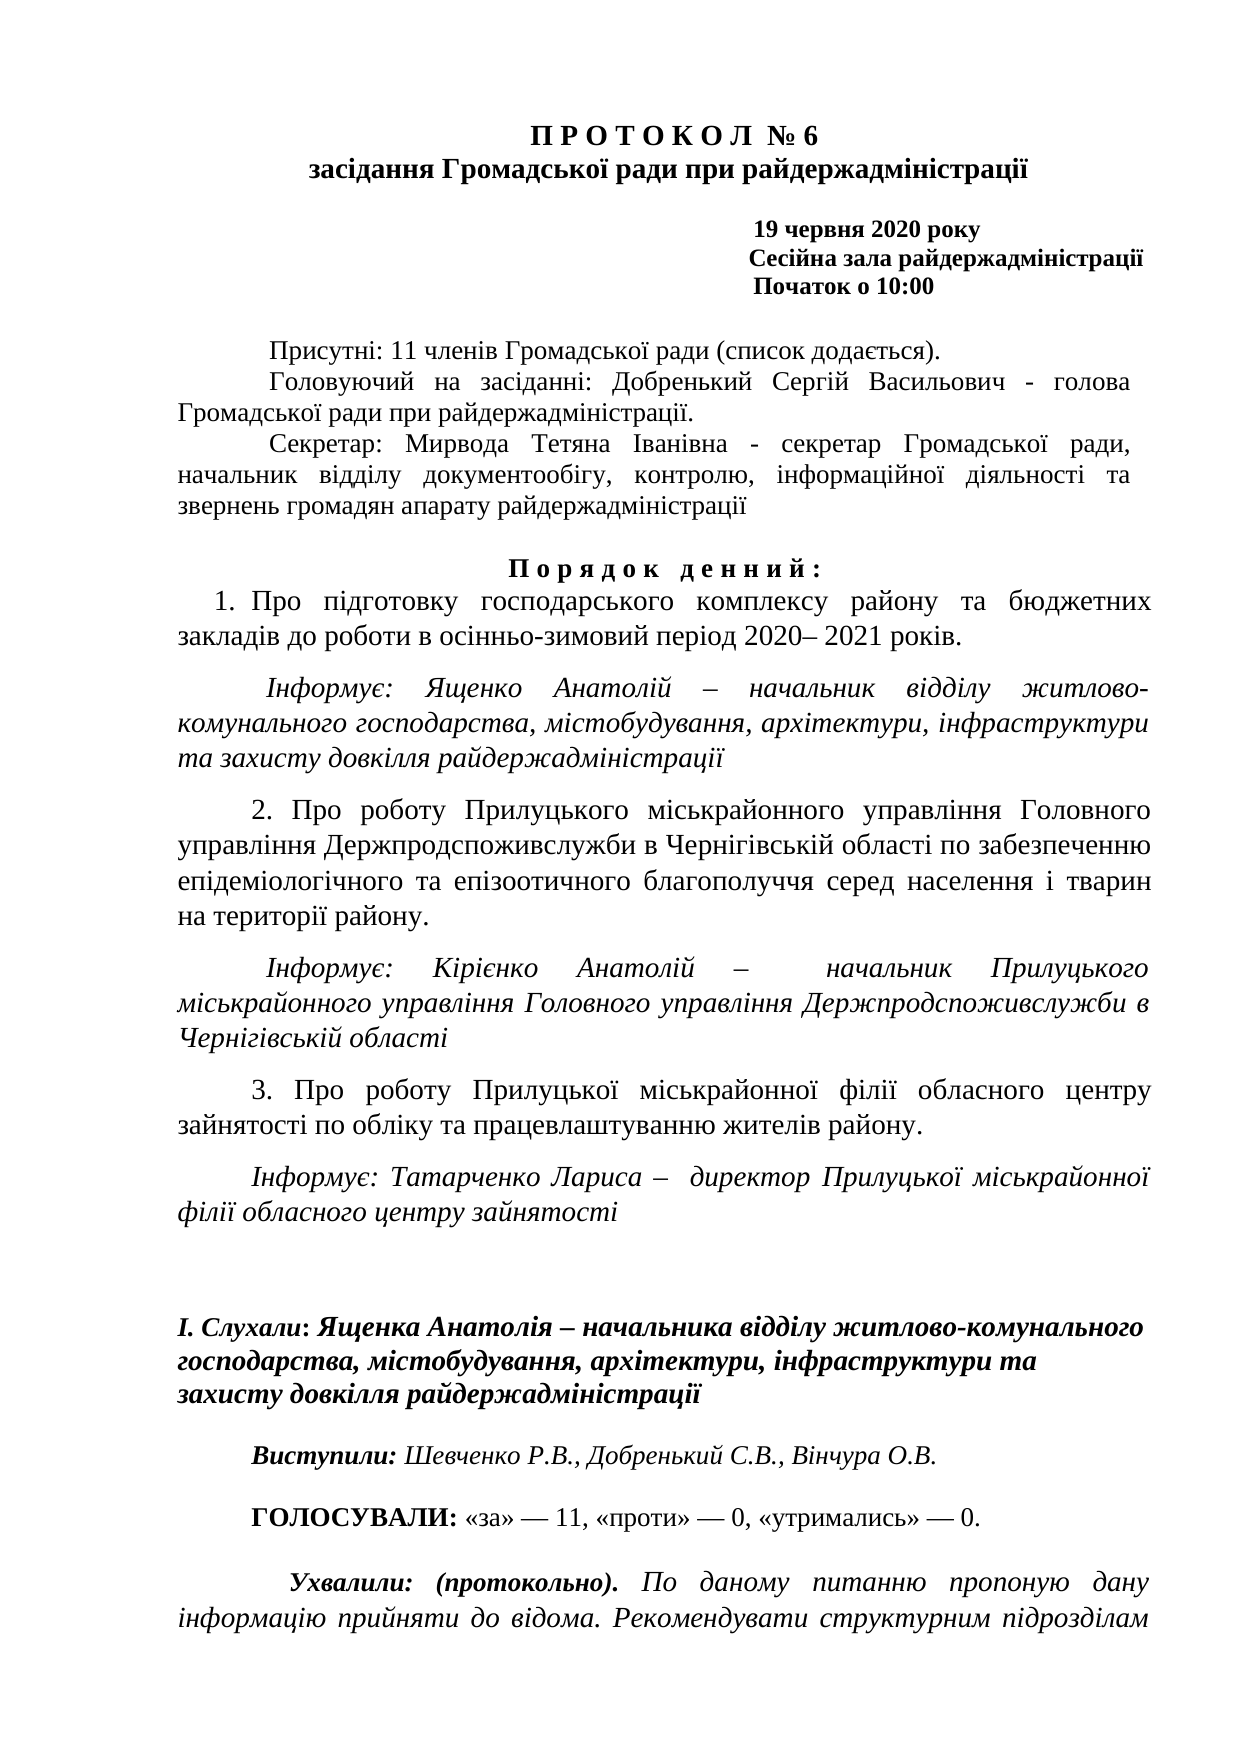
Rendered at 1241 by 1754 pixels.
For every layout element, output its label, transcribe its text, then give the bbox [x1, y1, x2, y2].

text Присутні: 11 членів Громадської ради (список додається). [177, 334, 1152, 365]
text засідання Громадської ради при райдержадміністрації [242, 152, 1152, 185]
text Порядок денний: [177, 552, 1152, 583]
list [177, 1564, 1152, 1633]
text 3. Про роботу Прилуцької міськрайонної філії обласного центру зайнятості по обліку та працевлаштуванню жителів району. [177, 1072, 1152, 1141]
text ПРОТОКОЛ №6 [196, 118, 1152, 152]
subtitle І. Слухали: Ященка Анатолія – начальника відділу житлово-комунального господарства, містобудування, архітектури, інфраструктури та захисту довкілля райдержадміністрації [177, 1309, 1152, 1410]
text Інформує: Ященко Анатолій – начальник відділу житлово-комунального господарства, містобудування, архітектури, інфраструктури та захисту довкілля райдержадміністрації [177, 670, 1152, 774]
text Сесійна зала райдержадміністрації [740, 243, 1152, 271]
text ГОЛОСУВАЛИ: «за» — 11, «проти» — 0, «утримались» — 0. [177, 1502, 1152, 1533]
text Секретар: Мирвода Тетяна Іванівна - секретар Громадської ради, начальник відділу документообігу, контролю, інформаційної діяльності та звернень громадян апарату райдержадміністрації [177, 427, 1131, 521]
text Інформує: Татарченко Лариса – директор Прилуцької міськрайонної філії обласного центру зайнятості [177, 1159, 1152, 1228]
text 19 червня 2020 року [177, 214, 1131, 243]
text Виступили: Шевченко Р.В., Добренький С.В., Вінчура О.В. [177, 1439, 1152, 1470]
text 2. Про роботу Прилуцького міськрайонного управління Головного управління Держпродспоживслужби в Чернігівській області по забезпеченню епідеміологічного та епізоотичного благополуччя серед населення і тварин на території району. [177, 792, 1152, 931]
text Інформує: Кірієнко Анатолій – начальник Прилуцького міськрайонного управління Головного управління Держпродспоживслужби в Чернігівській області [177, 950, 1152, 1054]
text Початок о 10:00 [753, 271, 1152, 300]
list Про підготовку господарського комплексу району та бюджетних закладів до роботи в осінньо-зимовий період 2020– 2021 років. [177, 583, 1152, 652]
text Головуючий на засіданні: Добренький Сергій Васильович - голова Громадської ради при райдержадміністрації. [177, 365, 1131, 427]
